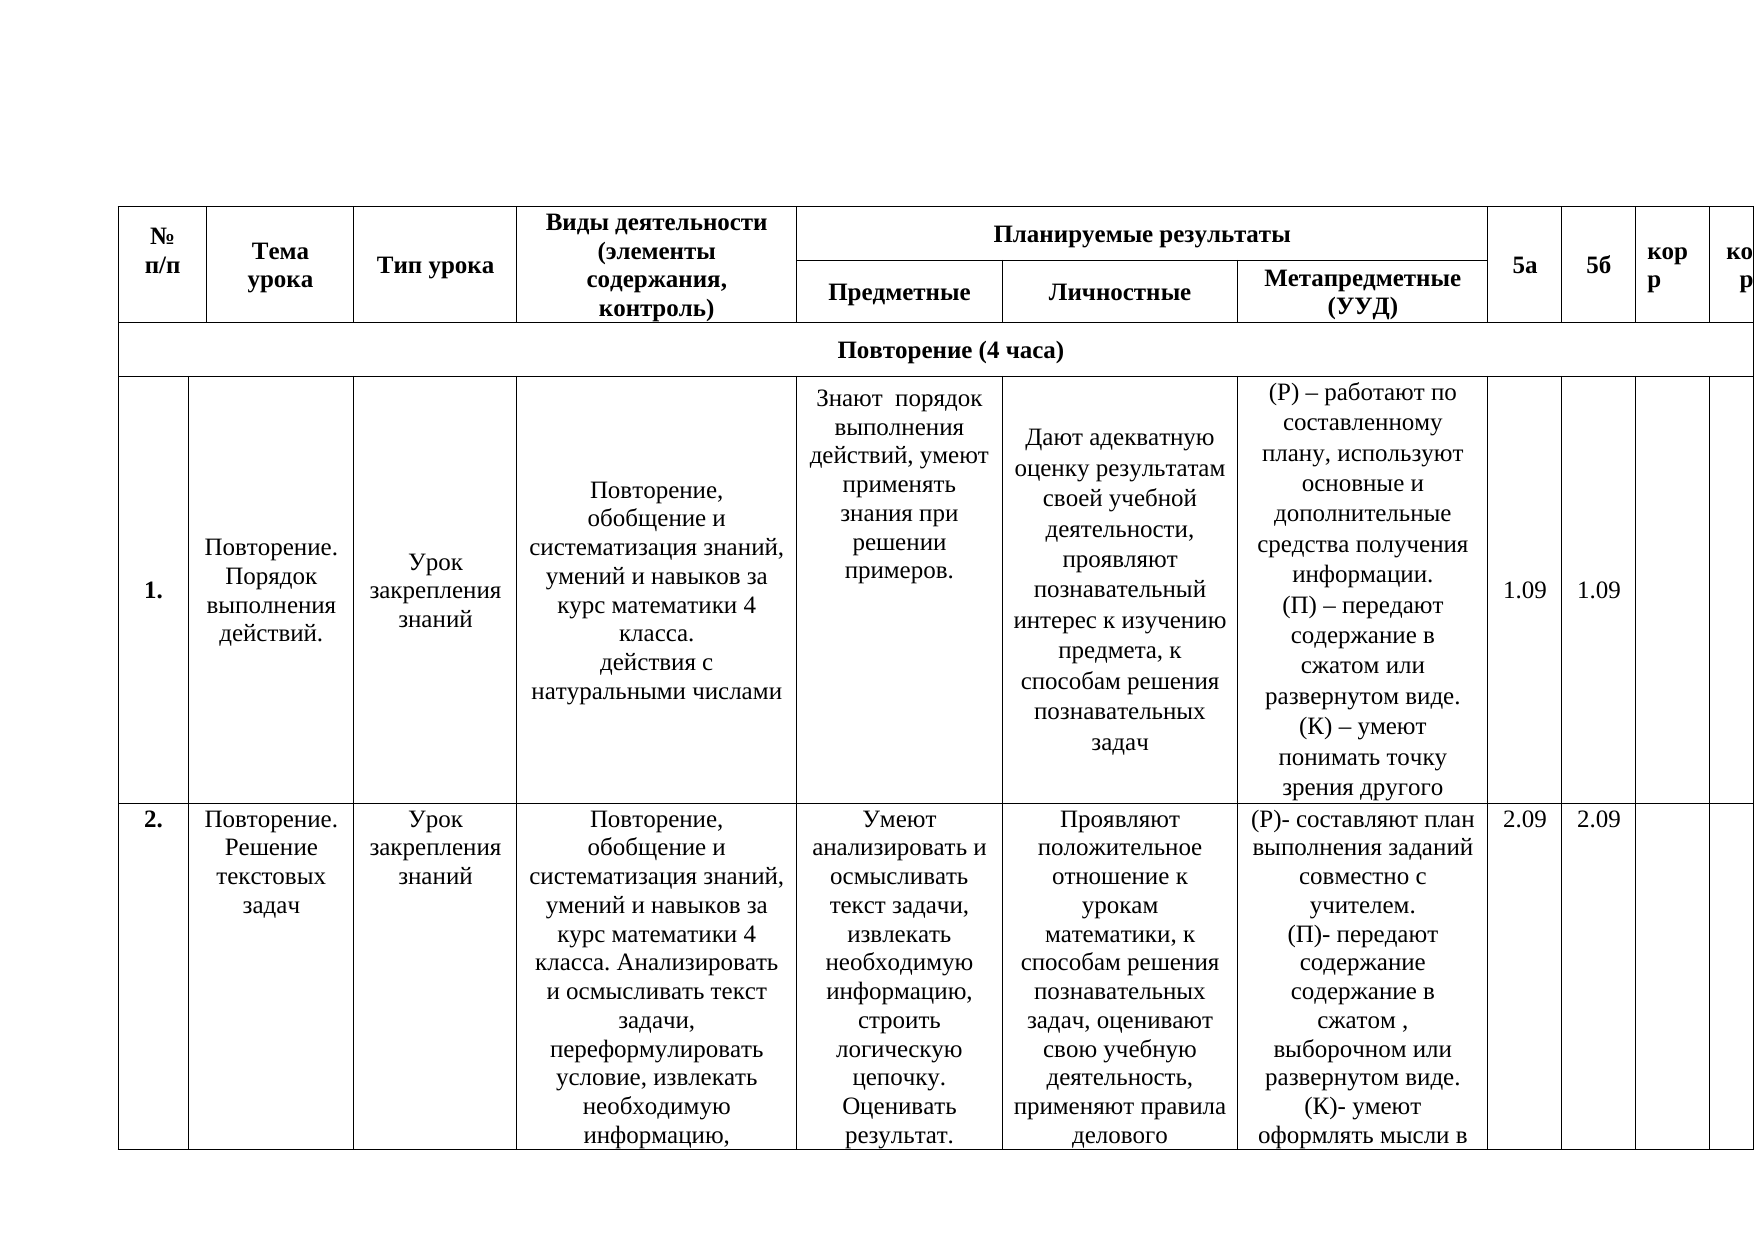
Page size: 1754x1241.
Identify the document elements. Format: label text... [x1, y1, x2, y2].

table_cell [517, 804, 796, 1149]
table_cell Повторение, обобщение и систематизация знаний, умений и навыков за курс математики 4 класса. действия с натуральными числами [517, 377, 796, 803]
table_cell Метапредметные (УУД) [1238, 261, 1487, 322]
table_header корр [1710, 207, 1753, 322]
table_cell Личностные [1003, 261, 1237, 322]
table_header Тема урока [207, 207, 353, 322]
table_cell Знают порядок выполнения действий, умеют применять знания при решении примеров. [797, 377, 1002, 803]
table_cell 2. [119, 804, 188, 1149]
table_cell Повторение (4 часа) [119, 323, 1753, 376]
table_header № п/п [119, 207, 206, 322]
table_cell Дают адекватную оценку результатам своей учебной деятельности, проявляют познавательный интерес к изучению предмета, к способам решения познавательных задач [1003, 377, 1237, 803]
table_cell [1003, 804, 1237, 1149]
table_header корр [1636, 207, 1709, 322]
table_header Тип урока [354, 207, 516, 322]
table_cell 2.09 [1488, 804, 1561, 1149]
table_header 5а [1488, 207, 1561, 322]
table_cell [797, 804, 1002, 1149]
table_cell [1636, 377, 1709, 803]
table_header Планируемые результаты [797, 207, 1487, 260]
table_header 5б [1562, 207, 1635, 322]
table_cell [1238, 804, 1487, 1149]
table_cell 1.09 [1562, 377, 1635, 803]
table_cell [354, 804, 516, 1149]
table_cell Урок закрепления знаний [354, 377, 516, 803]
table_cell Повторение. Порядок выполнения действий. [189, 377, 353, 803]
table_header Виды деятельности (элементы содержания, контроль) [517, 207, 796, 322]
table_cell (Р) – работают по составленному плану, используют основные и дополнительные средства получения информации. (П) – передают содержание в сжатом или развернутом виде. (К) – умеют понимать точку зрения другого [1238, 377, 1487, 803]
table_cell [1710, 804, 1753, 1149]
table_cell 2.09 [1562, 804, 1635, 1149]
table_cell [1636, 804, 1709, 1149]
table_cell [1710, 377, 1753, 803]
table_cell Предметные [797, 261, 1002, 322]
table_cell 1.09 [1488, 377, 1561, 803]
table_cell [189, 804, 353, 1149]
table_cell 1. [119, 377, 188, 803]
